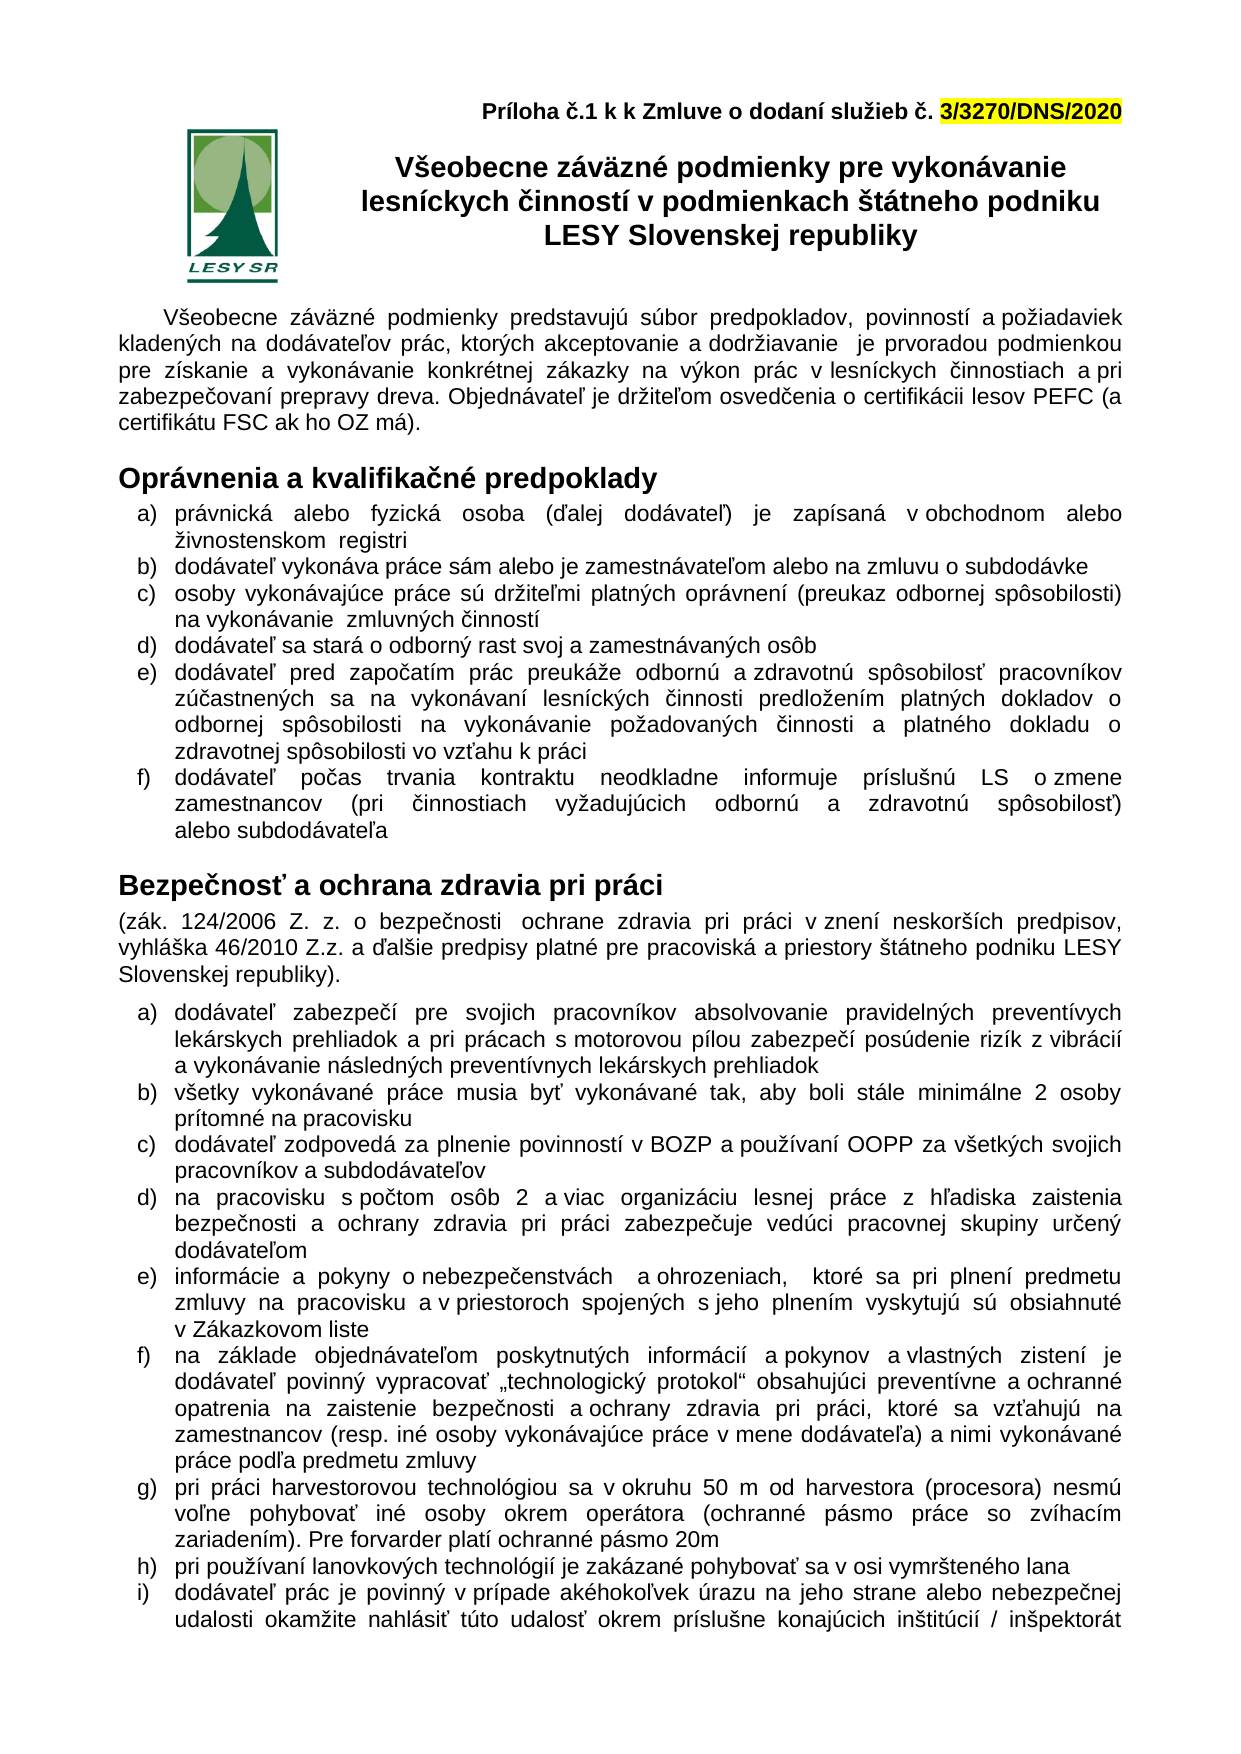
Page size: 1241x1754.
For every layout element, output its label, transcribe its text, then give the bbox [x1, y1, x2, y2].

list pri používaní lanovkových technológií je zakázané pohybovať sa v osi vymršteného lana [137, 1553, 1122, 1579]
list dodávateľ zodpovedá za plnenie povinností v BOZP a používaní OOPP za všetkých svojich pracovníkov a subdodávateľov [137, 1131, 1122, 1184]
text (zák. 124/2006 Z. z. o bezpečnosti ochrane zdravia pri práci v znení neskorších predpisov, vyhláška 46/2010 Z.z. a ďalšie predpisy platné pre pracoviská a priestory štátneho podniku LESY Slovenskej republiky). [118, 908, 1122, 987]
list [137, 1579, 1122, 1632]
list všetky vykonávané práce musia byť vykonávané tak, aby boli stále minimálne 2 osoby prítomné na pracovisku [137, 1078, 1122, 1131]
list právnická alebo fyzická osoba (ďalej dodávateľ) je zapísaná v obchodnom alebo živnostenskom registri [137, 500, 1122, 553]
list informácie a pokyny o nebezpečenstvách a ohrozeniach, ktoré sa pri plnení predmetu zmluvy na pracovisku a v priestoroch spojených s jeho plnením vyskytujú sú obsiahnuté v Zákazkovom liste [137, 1263, 1122, 1342]
list na základe objednávateľom poskytnutých informácií a pokynov a vlastných zistení je dodávateľ povinný vypracovať „technologický protokol“ obsahujúci preventívne a ochranné opatrenia na zaistenie bezpečnosti a ochrany zdravia pri práci, ktoré sa vzťahujú na zamestnancov (resp. iné osoby vykonávajúce práce v mene dodávateľa) a nimi vykonávané práce podľa predmetu zmluvy [137, 1342, 1122, 1474]
list dodávateľ vykonáva práce sám alebo je zamestnávateľom alebo na zmluvu o subdodávke [137, 553, 1122, 579]
picture [183, 125, 278, 285]
text Všeobecne záväzné podmienky predstavujú súbor predpokladov, povinností a požiadaviek kladených na dodávateľov prác, ktorých akceptovanie a dodržiavanie je prvoradou podmienkou pre získanie a vykonávanie konkrétnej zákazky na výkon prác v lesníckych činnostiach a pri zabezpečovaní prepravy dreva. Objednávateľ je držiteľom osvedčenia o certifikácii lesov PEFC (a certifikátu FSC ak ho OZ má). [118, 304, 1122, 436]
list osoby vykonávajúce práce sú držiteľmi platných oprávnení (preukaz odbornej spôsobilosti) na vykonávanie zmluvných činností [137, 579, 1122, 632]
list na pracovisku s počtom osôb 2 a viac organizáciu lesnej práce z hľadiska zaistenia bezpečnosti a ochrany zdravia pri práci zabezpečuje vedúci pracovnej skupiny určený dodávateľom [137, 1184, 1122, 1263]
list dodávateľ počas trvania kontraktu neodkladne informuje príslušnú LS o zmene zamestnancov (pri činnostiach vyžadujúcich odbornú a zdravotnú spôsobilosť) alebo subdodávateľa [137, 764, 1122, 843]
subtitle Bezpečnosť a ochrana zdravia pri práci [118, 868, 1122, 902]
text Všeobecne záväzné podmienky pre vykonávanie lesníckych činností v podmienkach štátneho podniku LESY Slovenskej republiky [340, 151, 1122, 251]
subtitle Oprávnenia a kvalifikačné predpoklady [118, 461, 1122, 494]
list dodávateľ pred započatím prác preukáže odbornú a zdravotnú spôsobilosť pracovníkov zúčastnených sa na vykonávaní lesníckých činnosti predložením platných dokladov o odbornej spôsobilosti na vykonávanie požadovaných činnosti a platného dokladu o zdravotnej spôsobilosti vo vzťahu k práci [137, 658, 1122, 764]
text Príloha č.1 k k Zmluve o dodaní služieb č. 3/3270/DNS/2020 [118, 98, 940, 124]
list pri práci harvestorovou technológiou sa v okruhu 50 m od harvestora (procesora) nesmú voľne pohybovať iné osoby okrem operátora (ochranné pásmo práce so zvíhacím zariadením). Pre forvarder platí ochranné pásmo 20m [137, 1474, 1122, 1553]
list dodávateľ zabezpečí pre svojich pracovníkov absolvovanie pravidelných preventívych lekárskych prehliadok a pri prácach s motorovou pílou zabezpečí posúdenie rizík z vibrácií a vykonávanie následných preventívnych lekárskych prehliadok [137, 999, 1122, 1078]
list dodávateľ sa stará o odborný rast svoj a zamestnávaných osôb [137, 632, 1122, 658]
